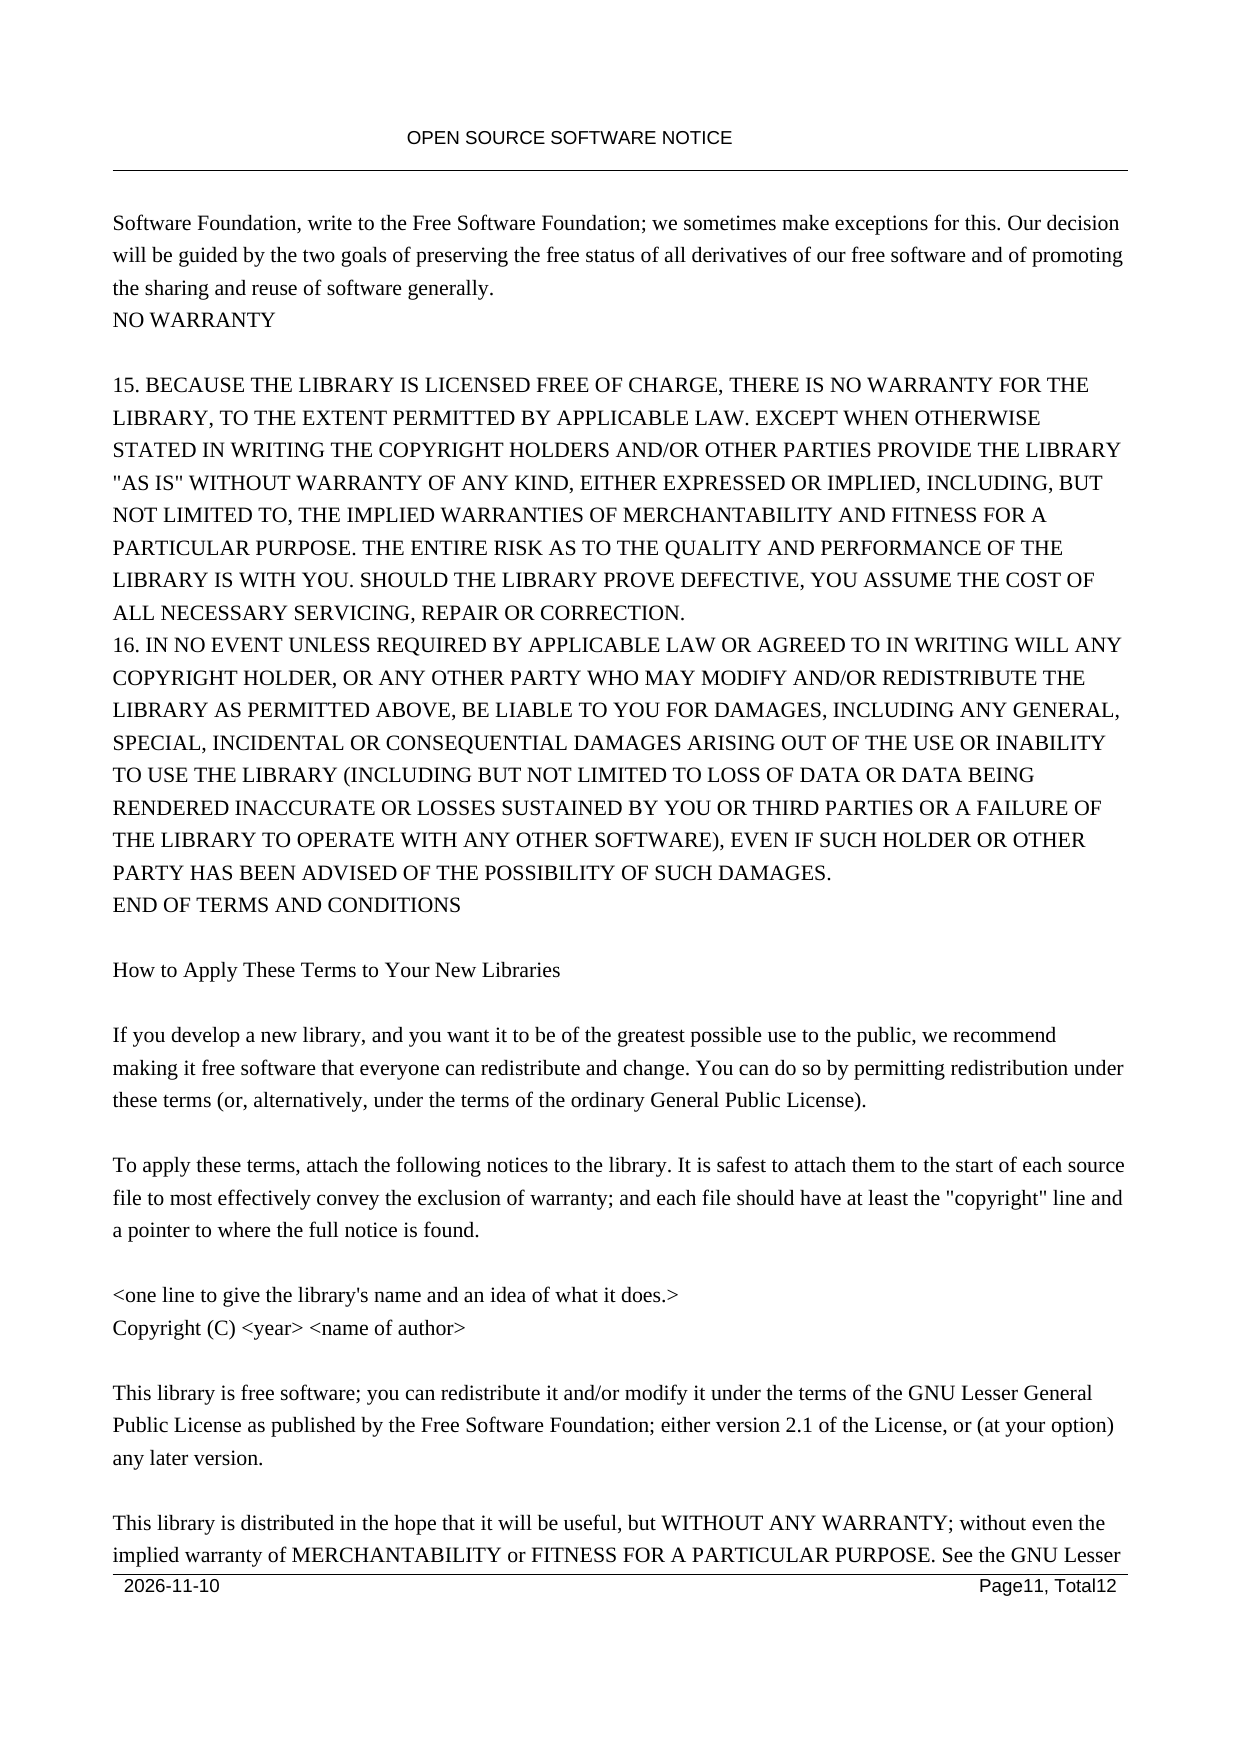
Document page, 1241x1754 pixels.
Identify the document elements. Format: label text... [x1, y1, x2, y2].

text NO WARRANTY [112, 304, 1128, 336]
text To apply these terms, attach the following notices to the library. It is safest to attach them to the start of each source file to most effectively convey the exclusion of warranty; and each file should have at least the "copyright" line and a pointer to where the full notice is found. [112, 1149, 1128, 1246]
text How to Apply These Terms to Your New Libraries [112, 954, 1128, 986]
text <one line to give the library's name and an idea of what it does.> [112, 1279, 1128, 1311]
text END OF TERMS AND CONDITIONS [112, 889, 1128, 921]
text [112, 206, 1128, 304]
text This library is free software; you can redistribute it and/or modify it under the terms of the GNU Lesser General Public License as published by the Free Software Foundation; either version 2.1 of the License, or (at your option) any later version. [112, 1376, 1128, 1474]
text Copyright (C) <year> <name of author> [112, 1311, 1128, 1344]
text If you develop a new library, and you want it to be of the greatest possible use to the public, we recommend making it free software that everyone can redistribute and change. You can do so by permitting redistribution under these terms (or, alternatively, under the terms of the ordinary General Public License). [112, 1019, 1128, 1116]
text 16. IN NO EVENT UNLESS REQUIRED BY APPLICABLE LAW OR AGREED TO IN WRITING WILL ANY COPYRIGHT HOLDER, OR ANY OTHER PARTY WHO MAY MODIFY AND/OR REDISTRIBUTE THE LIBRARY AS PERMITTED ABOVE, BE LIABLE TO YOU FOR DAMAGES, INCLUDING ANY GENERAL, SPECIAL, INCIDENTAL OR CONSEQUENTIAL DAMAGES ARISING OUT OF THE USE OR INABILITY TO USE THE LIBRARY (INCLUDING BUT NOT LIMITED TO LOSS OF DATA OR DATA BEING RENDERED INACCURATE OR LOSSES SUSTAINED BY YOU OR THIRD PARTIES OR A FAILURE OF THE LIBRARY TO OPERATE WITH ANY OTHER SOFTWARE), EVEN IF SUCH HOLDER OR OTHER PARTY HAS BEEN ADVISED OF THE POSSIBILITY OF SUCH DAMAGES. [112, 629, 1128, 889]
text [112, 1506, 1128, 1571]
text 15. BECAUSE THE LIBRARY IS LICENSED FREE OF CHARGE, THERE IS NO WARRANTY FOR THE LIBRARY, TO THE EXTENT PERMITTED BY APPLICABLE LAW. EXCEPT WHEN OTHERWISE STATED IN WRITING THE COPYRIGHT HOLDERS AND/OR OTHER PARTIES PROVIDE THE LIBRARY "AS IS" WITHOUT WARRANTY OF ANY KIND, EITHER EXPRESSED OR IMPLIED, INCLUDING, BUT NOT LIMITED TO, THE IMPLIED WARRANTIES OF MERCHANTABILITY AND FITNESS FOR A PARTICULAR PURPOSE. THE ENTIRE RISK AS TO THE QUALITY AND PERFORMANCE OF THE LIBRARY IS WITH YOU. SHOULD THE LIBRARY PROVE DEFECTIVE, YOU ASSUME THE COST OF ALL NECESSARY SERVICING, REPAIR OR CORRECTION. [112, 369, 1128, 629]
